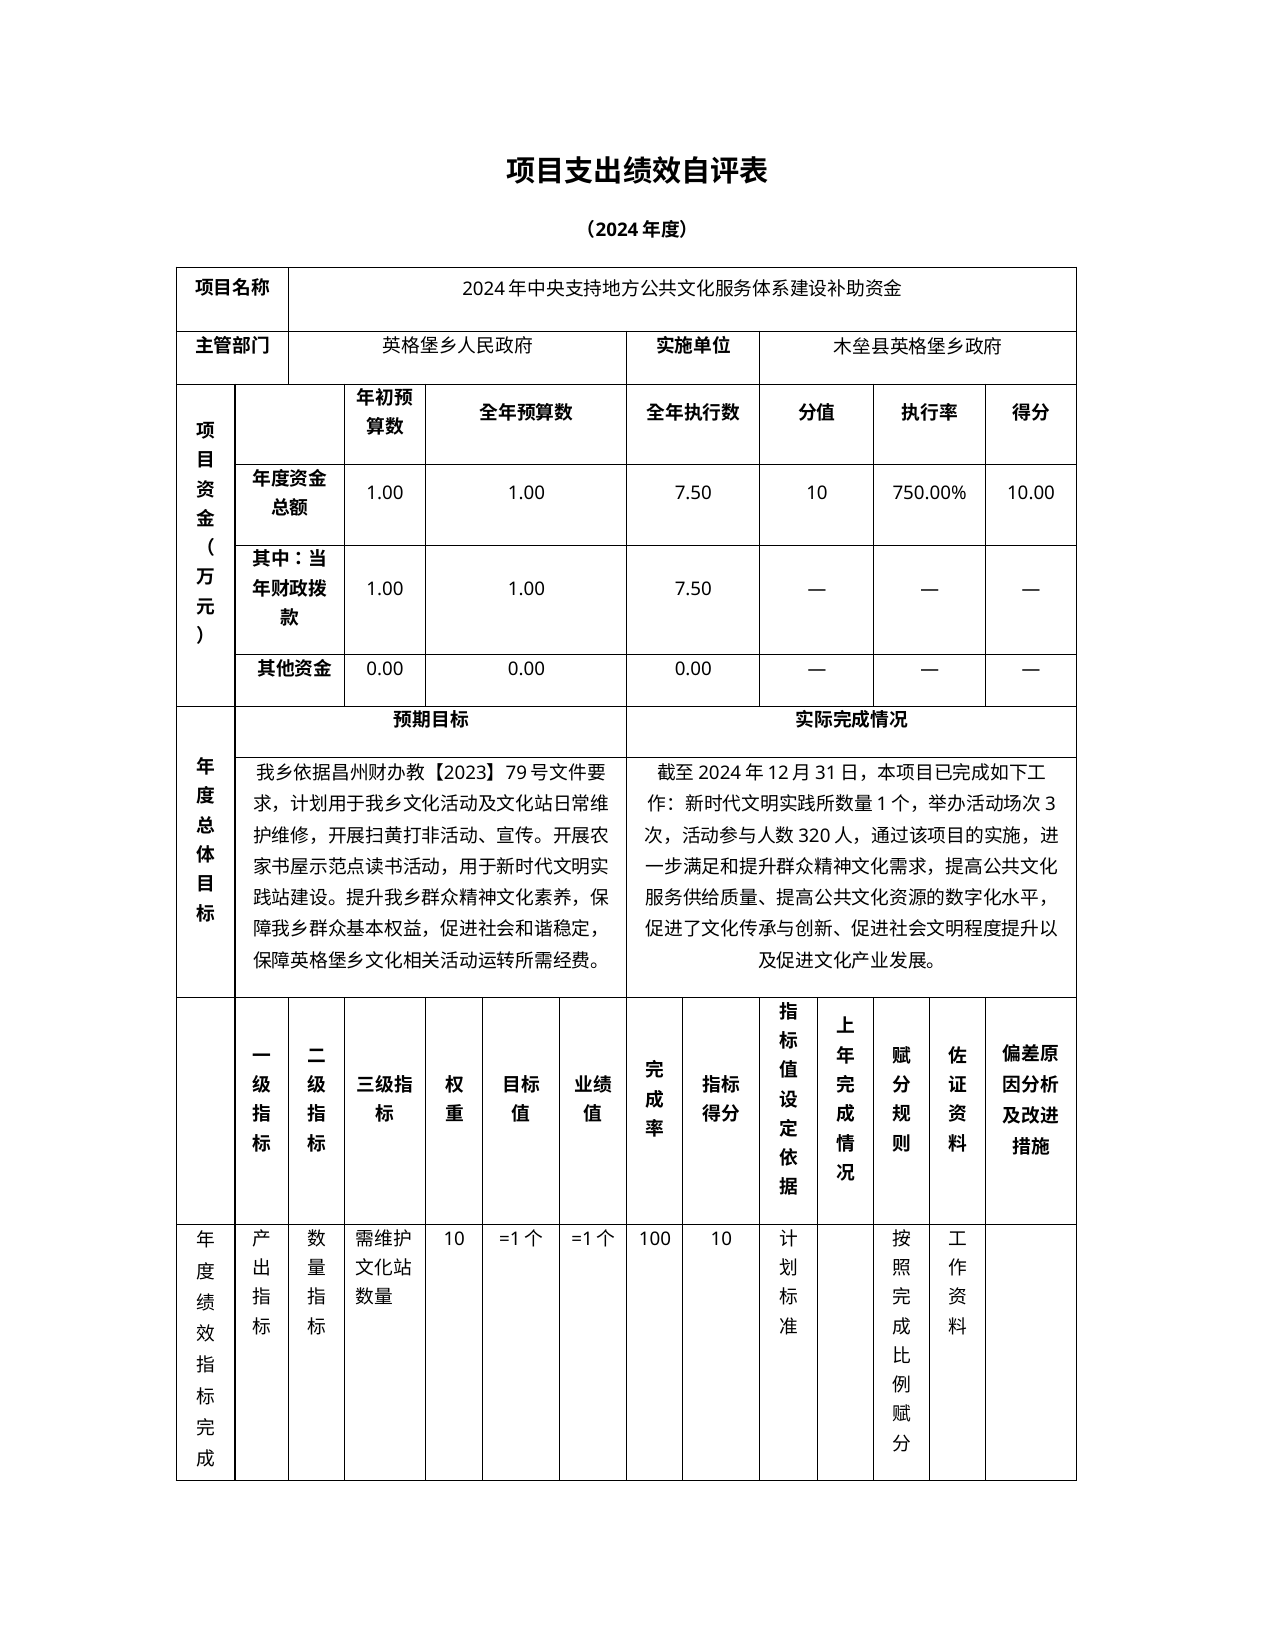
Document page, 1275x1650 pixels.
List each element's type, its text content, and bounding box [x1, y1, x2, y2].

table_cell 我乡依据昌州财办教【2023】79号文件要求，计划用于我乡文化活动及文化站日常维护维修，开展扫黄打非活动、宣传。开展农家书屋示范点读书活动，用于新时代文明实践站建设。提升我乡群众精神文化素养，保障我乡群众基本权益，促进社会和谐稳定，保障英格堡乡文化相关活动运转所需经费。 [236, 758, 626, 997]
table_cell 1.00 [426, 546, 626, 654]
table_cell 需维护文化站数量 [345, 1225, 425, 1480]
table_cell 0.00 [627, 655, 759, 706]
table_cell 主管部门 [177, 332, 288, 383]
text 项目支出绩效自评表 [187, 150, 1087, 190]
table_cell 10 [683, 1225, 759, 1480]
table_cell [986, 1225, 1076, 1480]
table_cell 执行率 [874, 385, 985, 464]
table_cell 10.00 [986, 465, 1076, 544]
table_cell 750.00% [874, 465, 985, 544]
table_cell 三级指标 [345, 998, 425, 1224]
table_cell 年度资金总额 [236, 465, 344, 544]
table_cell 年度绩效指标完成情况 [177, 1225, 234, 1480]
table_cell 偏差原因分析及改进措施 [986, 998, 1076, 1224]
table_cell [177, 998, 234, 1224]
table_cell 二级指标 [289, 998, 344, 1224]
table_cell — [760, 655, 873, 706]
table_cell 全年执行数 [627, 385, 759, 464]
table_cell 7.50 [627, 465, 759, 544]
table_header 项目名称 [177, 268, 288, 331]
table_cell — [874, 655, 985, 706]
table_cell 数量指标 [289, 1225, 344, 1480]
table_cell 7.50 [627, 546, 759, 654]
table_cell 上年完成情况 [818, 998, 873, 1224]
table_cell 业绩值 [560, 998, 626, 1224]
table_cell 佐证资料 [930, 998, 985, 1224]
table_cell 得分 [986, 385, 1076, 464]
table_cell 100 [627, 1225, 682, 1480]
table_cell — [986, 655, 1076, 706]
table_cell 实施单位 [627, 332, 759, 383]
table_cell 10 [426, 1225, 482, 1480]
table_cell 其他资金 [236, 655, 344, 706]
table_cell 分值 [760, 385, 873, 464]
table_cell 0.00 [426, 655, 626, 706]
table_cell 年初预算数 [345, 385, 425, 464]
table_cell 全年预算数 [426, 385, 626, 464]
table_cell 截至2024年12月31日，本项目已完成如下工作：新时代文明实践所数量1个，举办活动场次3次，活动参与人数320人，通过该项目的实施，进一步满足和提升群众精神文化需求，提高公共文化服务供给质量、提高公共文化资源的数字化水平，促进了文化传承与创新、促进社会文明程度提升以及促进文化产业发展。 [627, 758, 1076, 997]
table_cell 1.00 [345, 546, 425, 654]
table_cell 计划标准 [760, 1225, 817, 1480]
table_cell 年度总体目标 [177, 707, 234, 997]
table_cell 权重 [426, 998, 482, 1224]
table_cell — [986, 546, 1076, 654]
table_cell 1.00 [345, 465, 425, 544]
table_cell 木垒县英格堡乡政府 [760, 332, 1076, 383]
table_cell 完成率 [627, 998, 682, 1224]
table_cell 产出指标 [236, 1225, 288, 1480]
table_cell 按照完成比例赋分 [874, 1225, 929, 1480]
table_cell 英格堡乡人民政府 [289, 332, 626, 383]
table_cell 10 [760, 465, 873, 544]
table_cell 项目资金 （万元） [177, 385, 234, 706]
table_cell =1个 [560, 1225, 626, 1480]
table_cell 其中：当年财政拨款 [236, 546, 344, 654]
table_cell 工作资料 [930, 1225, 985, 1480]
table_cell 指标得分 [683, 998, 759, 1224]
table_cell 一级指标 [236, 998, 288, 1224]
table_cell 实际完成情况 [627, 707, 1076, 757]
table_cell — [760, 546, 873, 654]
text （2024年度） [187, 216, 1087, 242]
table_cell [818, 1225, 873, 1480]
table_cell 1.00 [426, 465, 626, 544]
table_header 2024年中央支持地方公共文化服务体系建设补助资金 [289, 268, 1076, 331]
table_cell 赋分规则 [874, 998, 929, 1224]
table_cell 预期目标 [236, 707, 626, 757]
table_cell — [874, 546, 985, 654]
table_cell [236, 385, 344, 464]
table_cell 目标值 [483, 998, 559, 1224]
table_cell =1个 [483, 1225, 559, 1480]
table_cell 指标值设定依据 [760, 998, 817, 1224]
table_cell 0.00 [345, 655, 425, 706]
